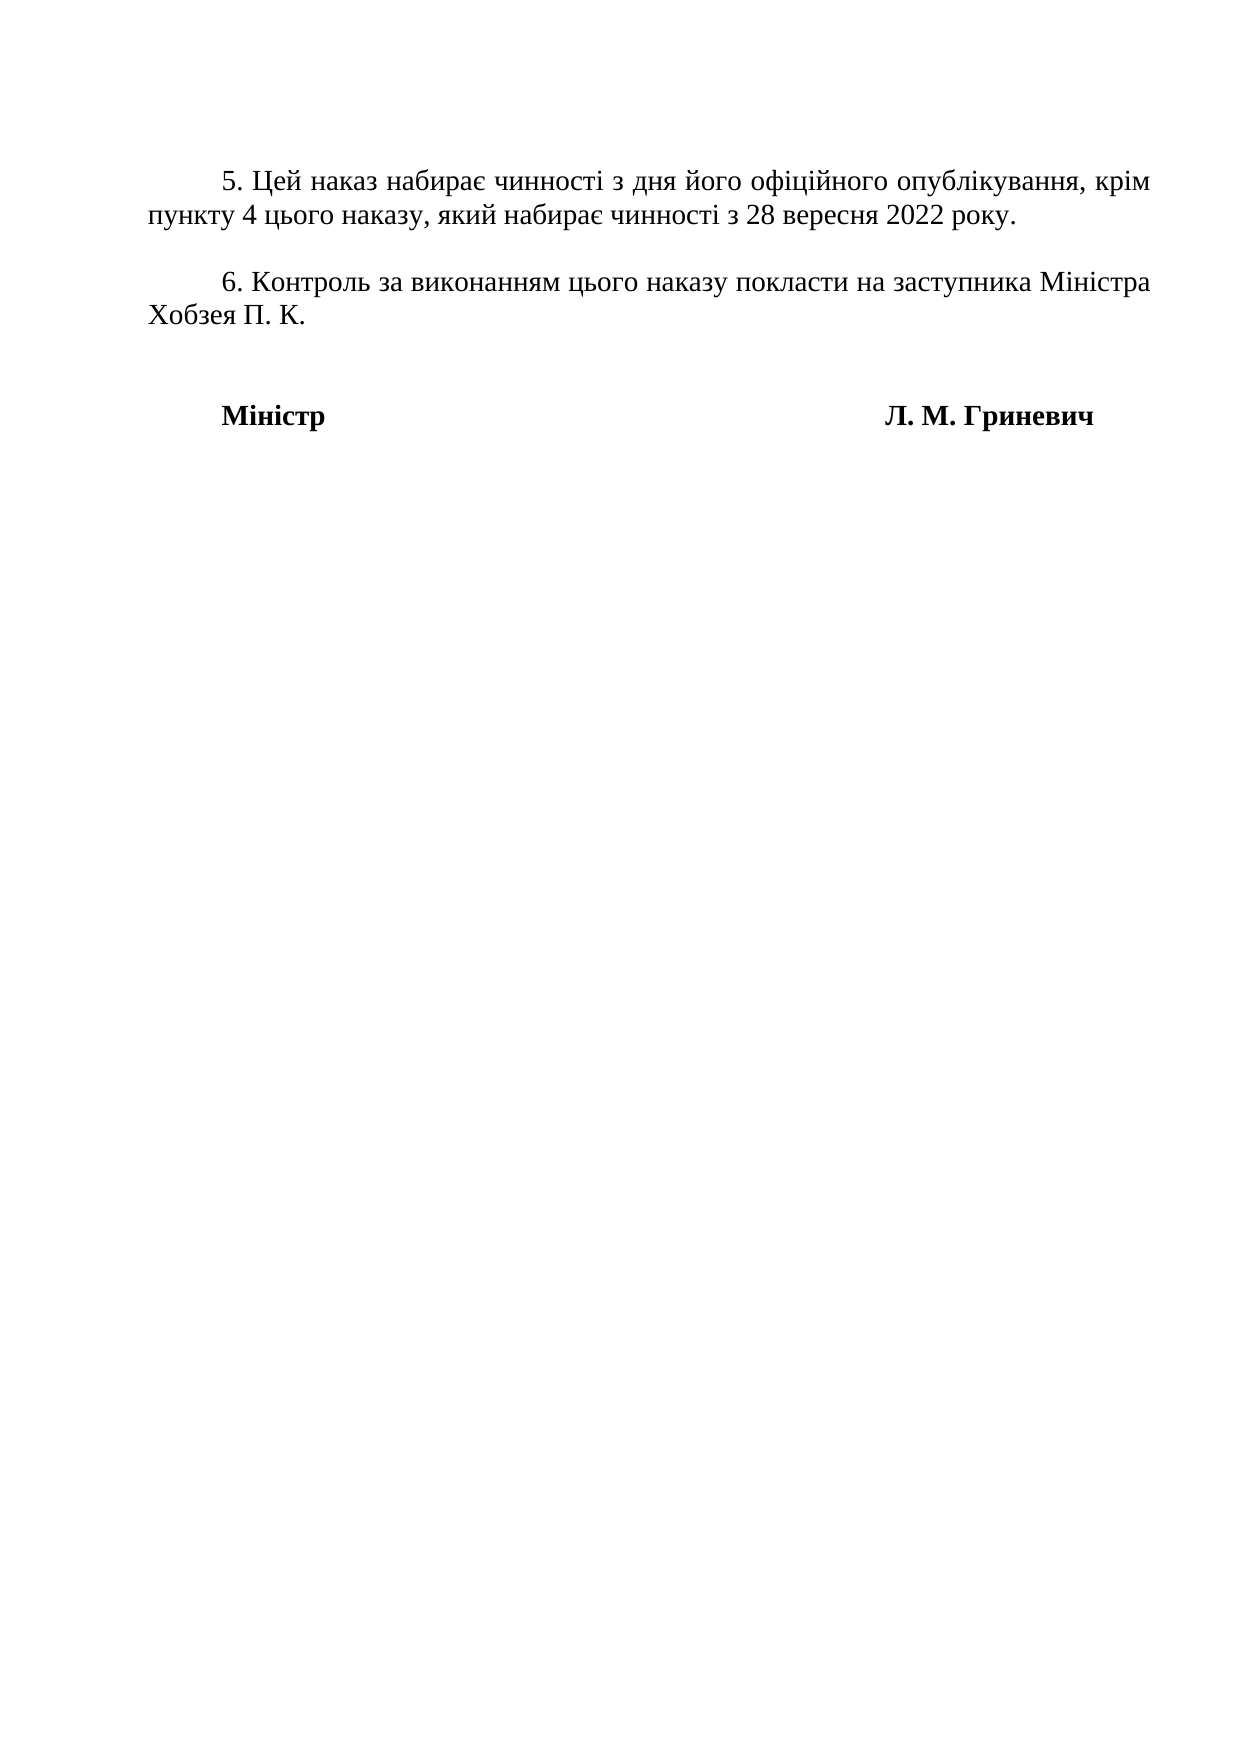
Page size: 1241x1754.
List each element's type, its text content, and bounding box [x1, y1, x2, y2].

text 6. Контроль за виконанням цього наказу покласти на заступника Міністра Хобзея П. К. [148, 264, 1152, 331]
text Міністр Л. М. Гриневич [148, 398, 1152, 432]
text 5. Цей наказ набирає чинності з дня його офіційного опублікування, крім пункту 4 цього наказу, який набирає чинності з 28 вересня 2022 року. [148, 163, 1152, 230]
